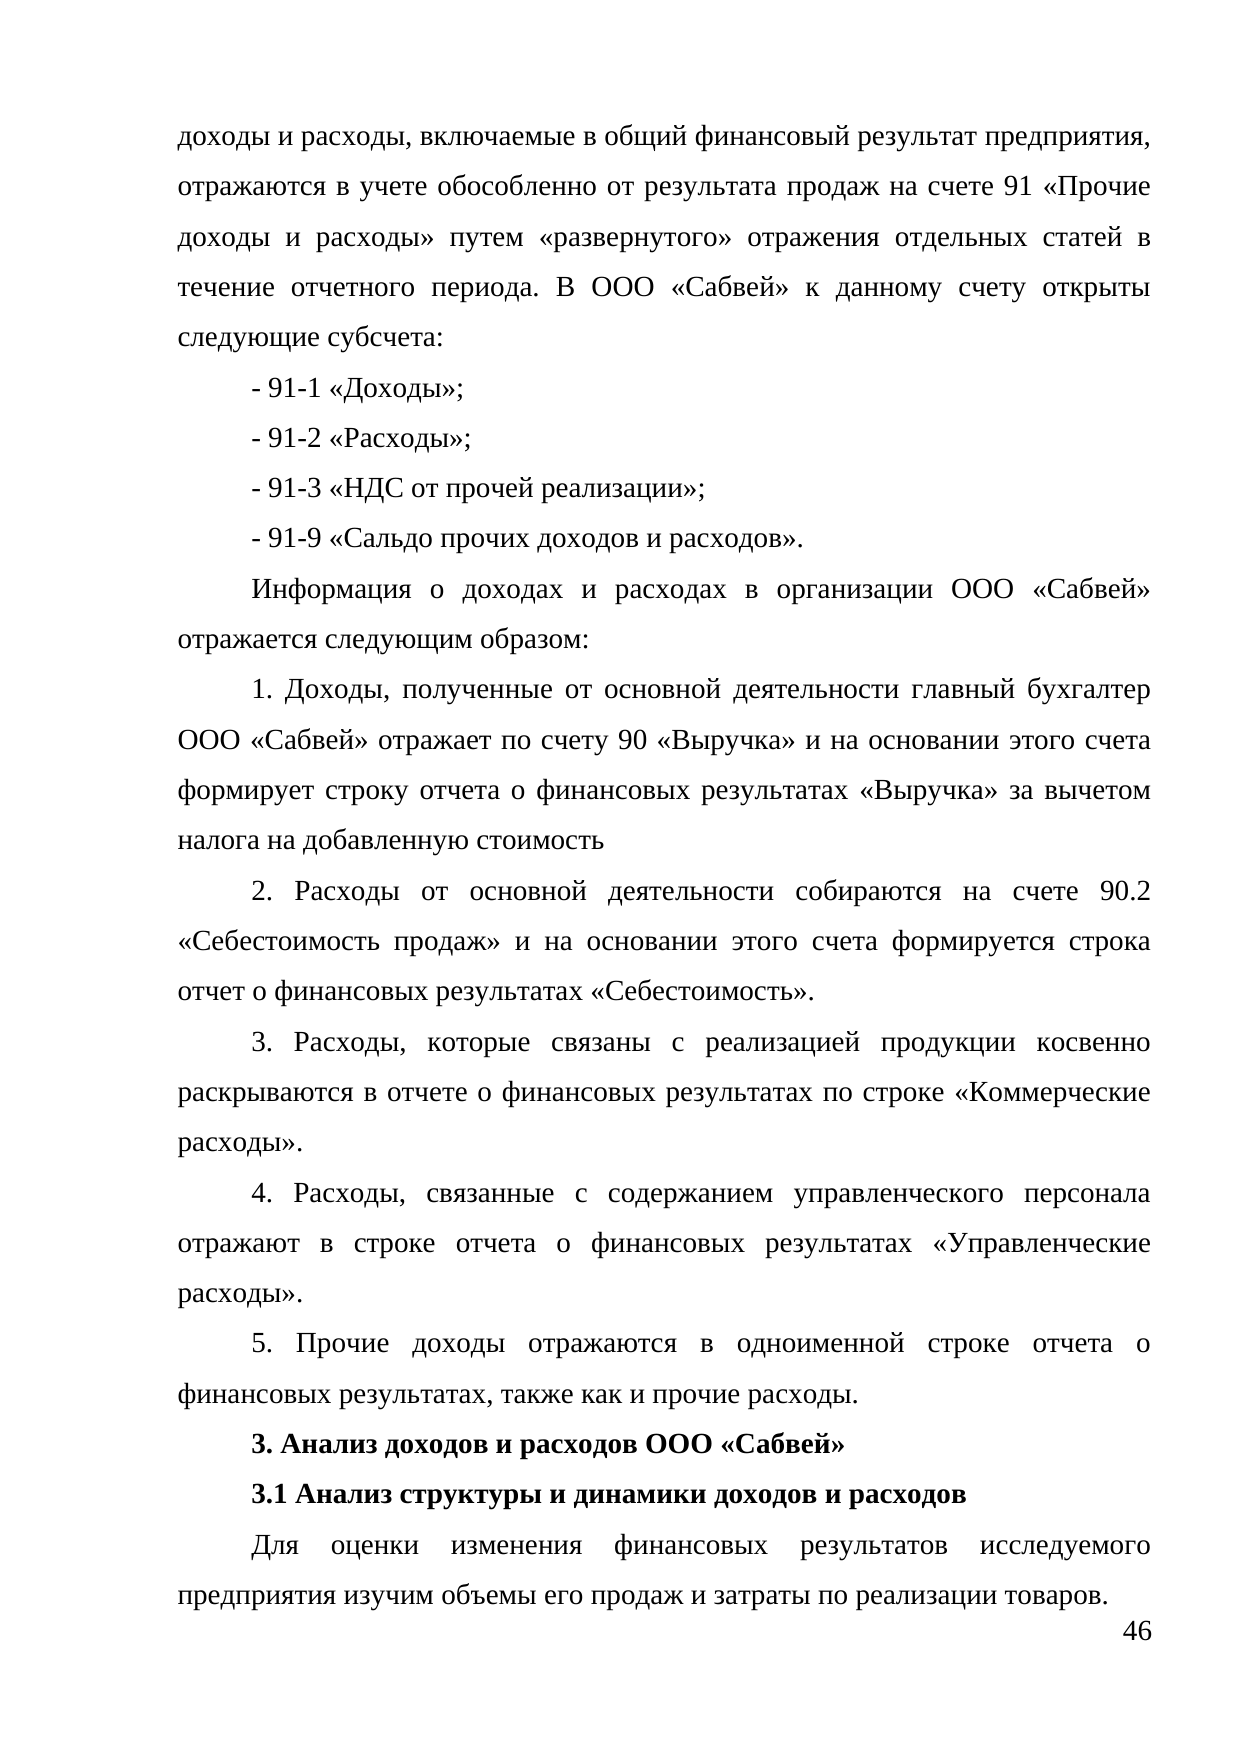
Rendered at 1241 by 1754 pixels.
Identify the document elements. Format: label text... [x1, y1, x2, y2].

text Информация о доходах и расходах в организации ООО «Сабвей» отражается следующим образом: [177, 571, 1152, 655]
text 3. Расходы, которые связаны с реализацией продукции косвенно раскрываются в отчете о финансовых результатах по строке «Коммерческие расходы». [177, 1024, 1152, 1158]
text - 91-3 «НДС от прочей реализации»; [177, 470, 1152, 504]
text - 91-9 «Сальдо прочих доходов и расходов». [177, 521, 1152, 554]
text Для оценки изменения финансовых результатов исследуемого предприятия изучим объемы его продаж и затраты по реализации товаров. [177, 1527, 1152, 1611]
text 2. Расходы от основной деятельности собираются на счете 90.2 «Себестоимость продаж» и на основании этого счета формируется строка отчет о финансовых результатах «Себестоимость». [177, 873, 1152, 1007]
text 4. Расходы, связанные с содержанием управленческого персонала отражают в строке отчета о финансовых результатах «Управленческие расходы». [177, 1175, 1152, 1309]
text 1. Доходы, полученные от основной деятельности главный бухгалтер ООО «Сабвей» отражает по счету 90 «Выручка» и на основании этого счета формирует строку отчета о финансовых результатах «Выручка» за вычетом налога на добавленную стоимость [177, 672, 1152, 856]
subtitle 3.1 Анализ структуры и динамики доходов и расходов [177, 1477, 1152, 1510]
text 5. Прочие доходы отражаются в одноименной строке отчета о финансовых результатах, также как и прочие расходы. [177, 1326, 1152, 1409]
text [177, 118, 1152, 353]
text - 91-1 «Доходы»; [177, 370, 1152, 403]
text - 91-2 «Расходы»; [177, 420, 1152, 453]
subtitle 3. Анализ доходов и расходов ООО «Сабвей» [177, 1426, 1152, 1460]
